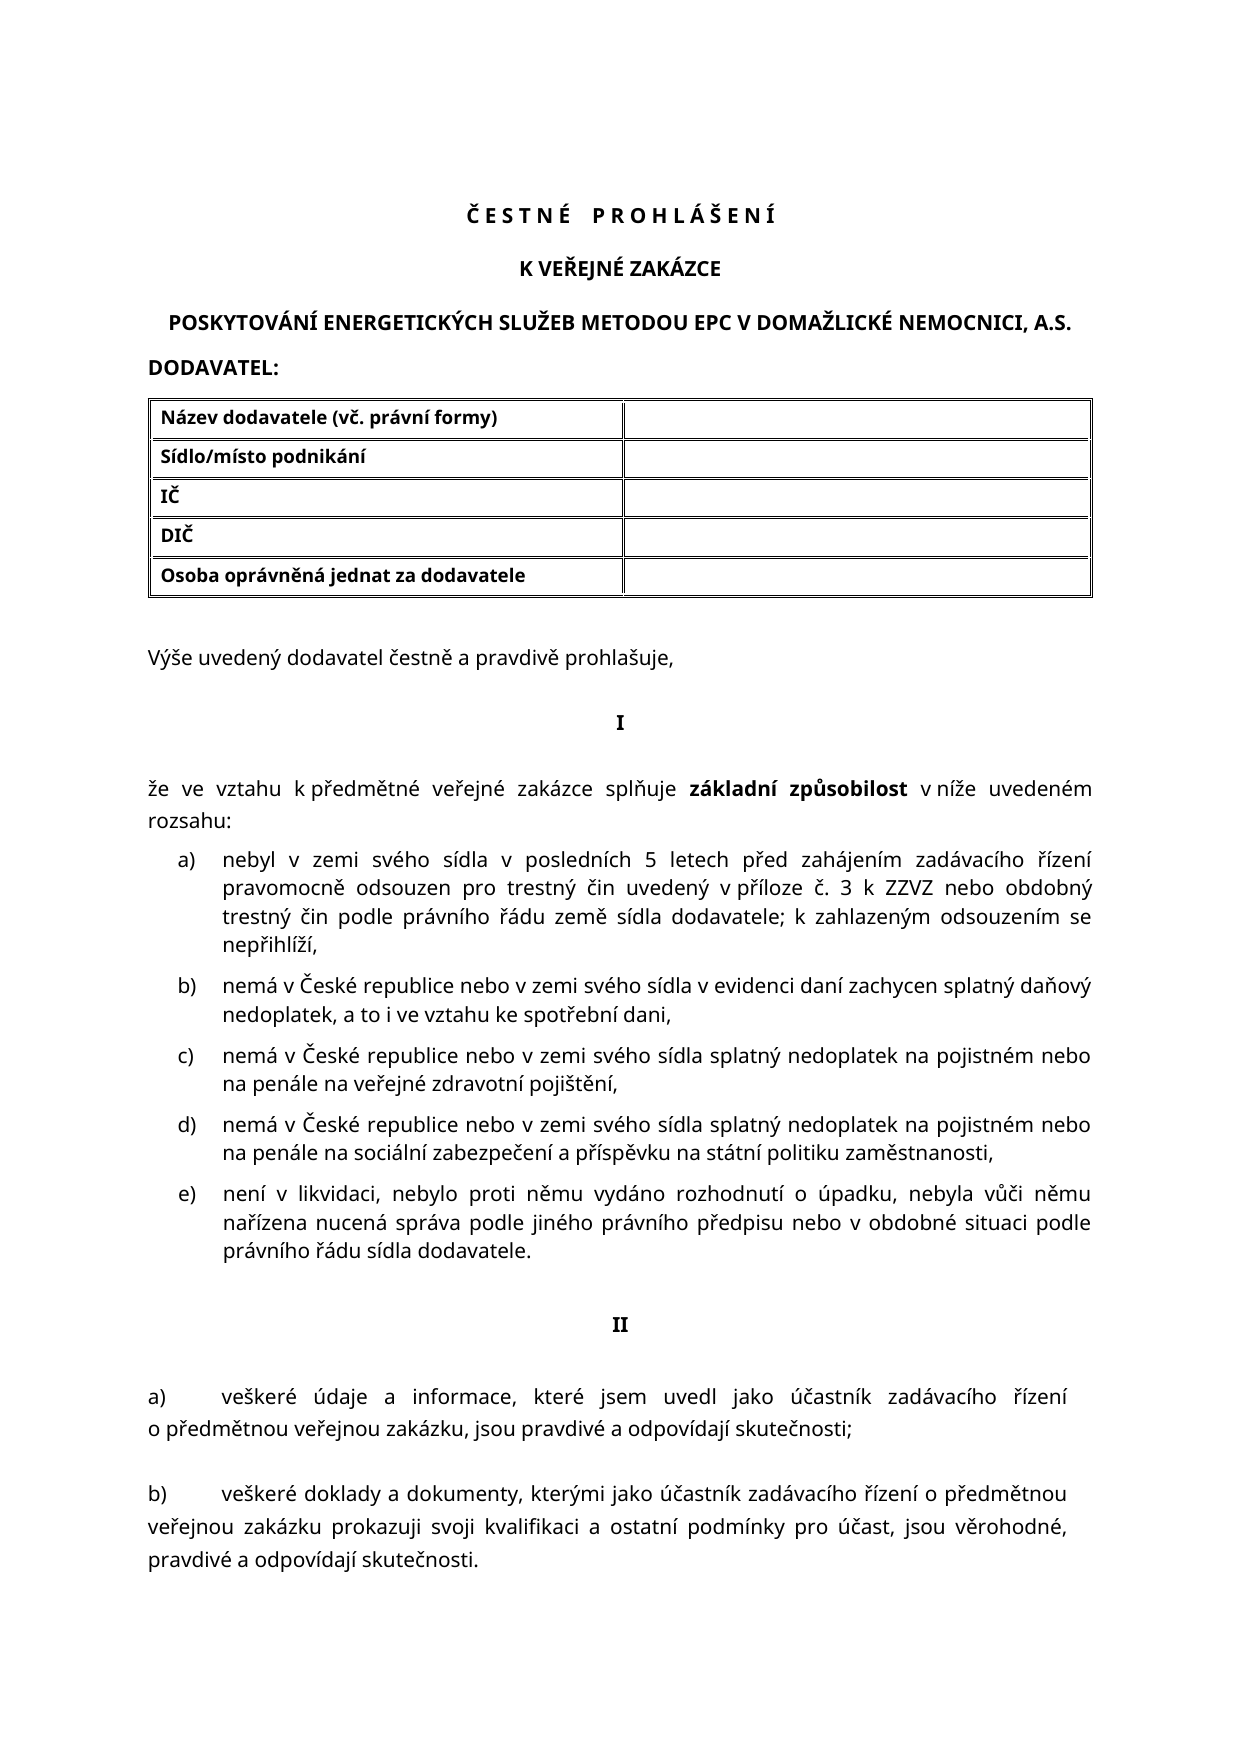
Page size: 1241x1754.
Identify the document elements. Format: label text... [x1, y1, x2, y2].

list I [148, 708, 1093, 737]
table_cell Osoba oprávněná jednat za dodavatele [151, 556, 624, 595]
text Č e s t n é p r o h l á š e n í [148, 201, 1093, 229]
table_cell [624, 556, 1090, 595]
list nemá v České republice nebo v zemi svého sídla splatný nedoplatek na pojistném nebo na penále na sociální zabezpečení a příspěvku na státní politiku zaměstnanosti, [177, 1110, 1093, 1167]
list nemá v České republice nebo v zemi svého sídla splatný nedoplatek na pojistném nebo na penále na veřejné zdravotní pojištění, [177, 1041, 1093, 1098]
text DODAVATEL: [148, 353, 1093, 381]
list nemá v České republice nebo v zemi svého sídla v evidenci daní zachycen splatný daňový nedoplatek, a to i ve vztahu ke spotřební dani, [177, 971, 1093, 1028]
text Poskytování energetických služeb metodou EPC v Domažlické nemocnici, a.s. [148, 308, 1093, 336]
list Výše uvedený dodavatel čestně a pravdivě prohlašuje, [148, 643, 1093, 672]
table_cell Sídlo/místo podnikání [151, 438, 622, 477]
table_cell IČ [151, 477, 622, 516]
table_cell [624, 516, 1091, 556]
table_cell [625, 438, 1090, 477]
table_header Název dodavatele (vč. právní formy) [149, 399, 624, 437]
table_header [624, 401, 1090, 437]
list že ve vztahu k předmětné veřejné zakázce splňuje základní způsobilost v níže uvedeném rozsahu: [148, 774, 1093, 835]
list není v likvidaci, nebylo proti němu vydáno rozhodnutí o úpadku, nebyla vůči němu nařízena nucená správa podle jiného právního předpisu nebo v obdobné situaci podle právního řádu sídla dodavatele. [178, 1179, 1093, 1265]
list II [148, 1310, 1093, 1339]
list veškeré údaje a informace, které jsem uvedl jako účastník zadávacího řízení o předmětnou veřejnou zakázku, jsou pravdivé a odpovídají skutečnosti; [148, 1382, 1068, 1443]
text K VEŘEJNÉ ZAKÁZCE [148, 254, 1093, 283]
table_cell [625, 477, 1090, 516]
table_cell DIČ [149, 516, 624, 556]
list nebyl v zemi svého sídla v posledních 5 letech před zahájením zadávacího řízení pravomocně odsouzen pro trestný čin uvedený v příloze č. 3 k ZZVZ nebo obdobný trestný čin podle právního řádu země sídla dodavatele; k zahlazeným odsouzením se nepřihlíží, [177, 845, 1093, 959]
list veškeré doklady a dokumenty, kterými jako účastník zadávacího řízení o předmětnou veřejnou zakázku prokazuji svoji kvalifikaci a ostatní podmínky pro účast, jsou věrohodné, pravdivé a odpovídají skutečnosti. [148, 1479, 1068, 1573]
